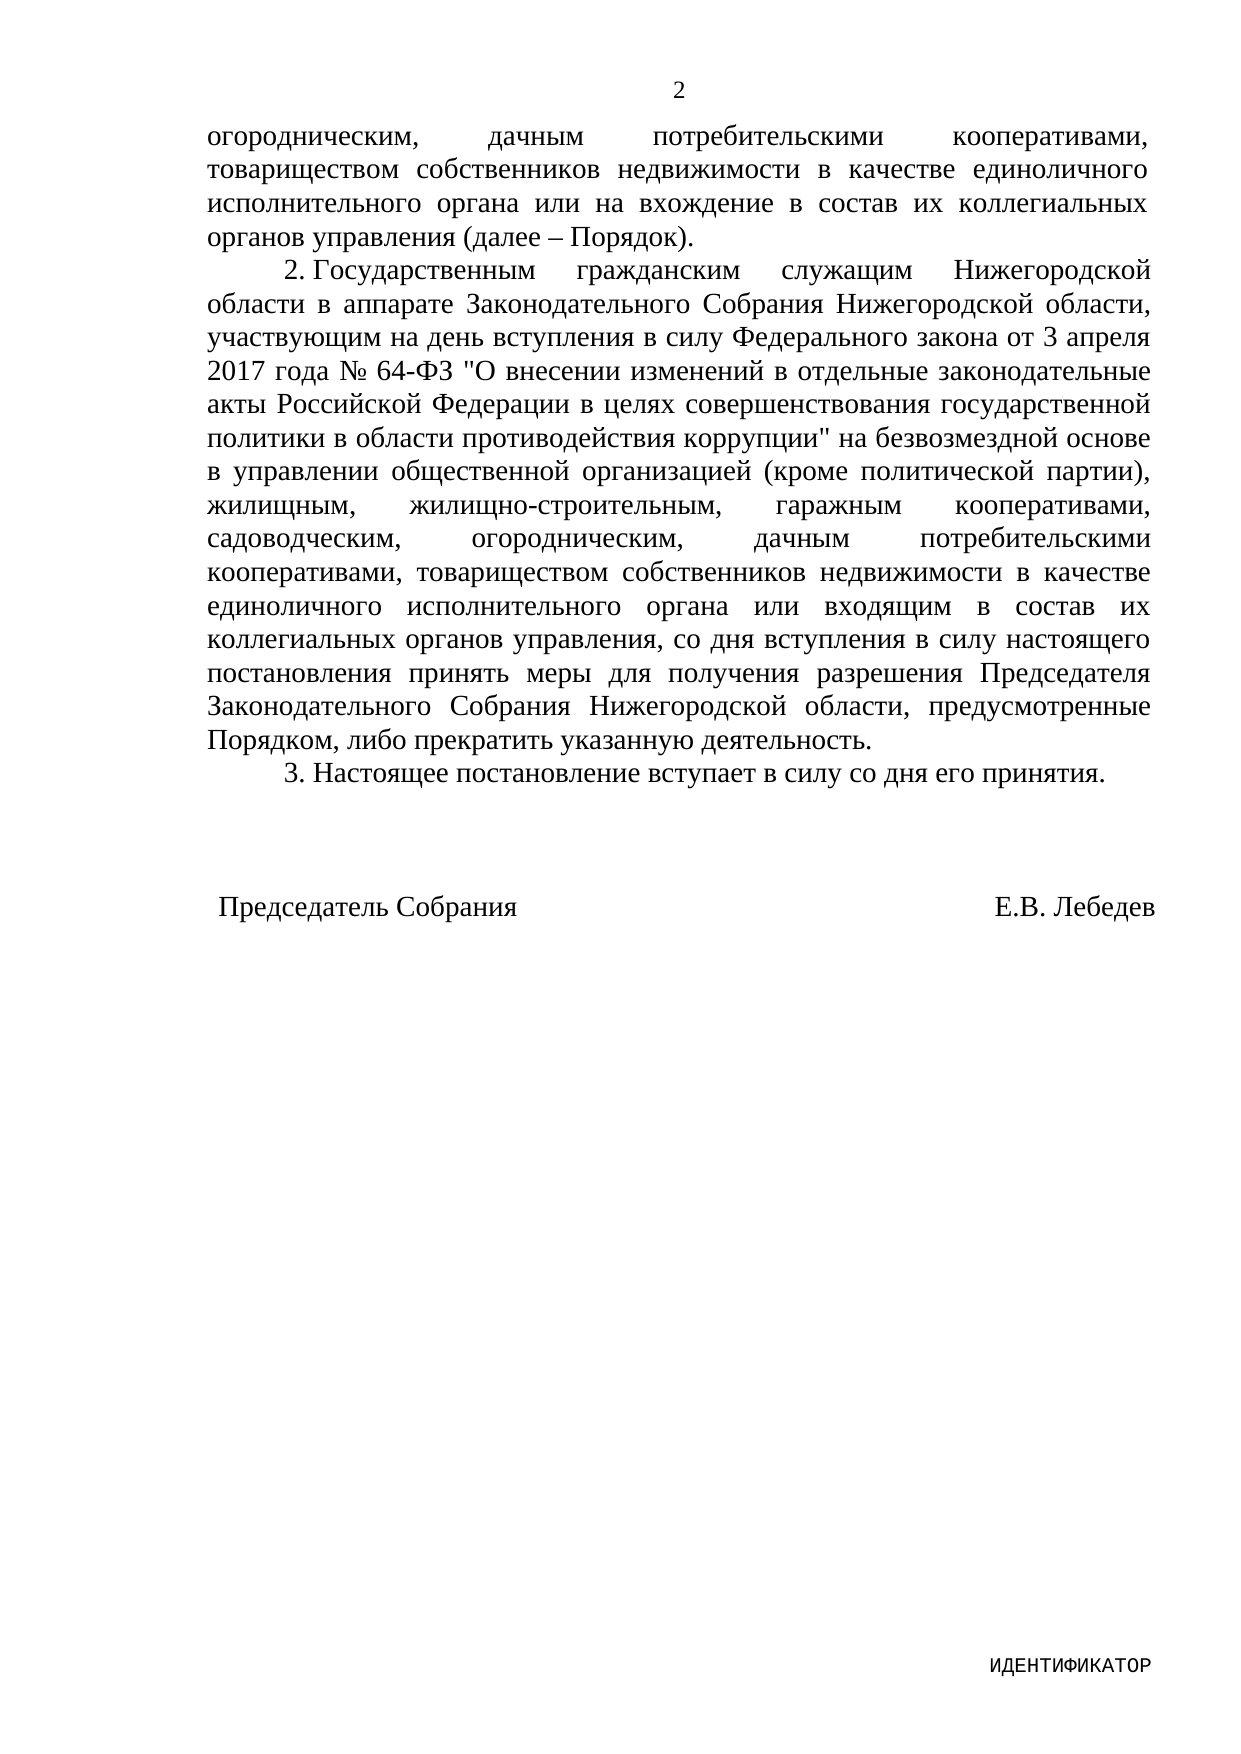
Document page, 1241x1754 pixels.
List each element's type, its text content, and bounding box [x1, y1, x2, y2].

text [207, 118, 1149, 252]
text 2. Государственным гражданским служащим Нижегородской области в аппарате Законодательного Собрания Нижегородской области, участвующим на день вступления в силу Федерального закона от 3 апреля 2017 года № 64-ФЗ "О внесении изменений в отдельные законодательные акты Российской Федерации в целях совершенствования государственной политики в области противодействия коррупции" на безвозмездной основе в управлении общественной организацией (кроме политической партии), жилищным, жилищно-строительным, гаражным кооперативами, садоводческим, огородническим, дачным потребительскими кооперативами, товариществом собственников недвижимости в качестве единоличного исполнительного органа или входящим в состав их коллегиальных органов управления, со дня вступления в силу настоящего постановления принять меры для получения разрешения Председателя Законодательного Собрания Нижегородской области, предусмотренные Порядком, либо прекратить указанную деятельность. [207, 252, 1152, 755]
table_header Председатель Собрания [207, 890, 679, 923]
text 3. Настоящее постановление вступает в силу со дня его принятия. [207, 755, 1152, 789]
table_header Е.В. Лебедев [679, 890, 1167, 923]
